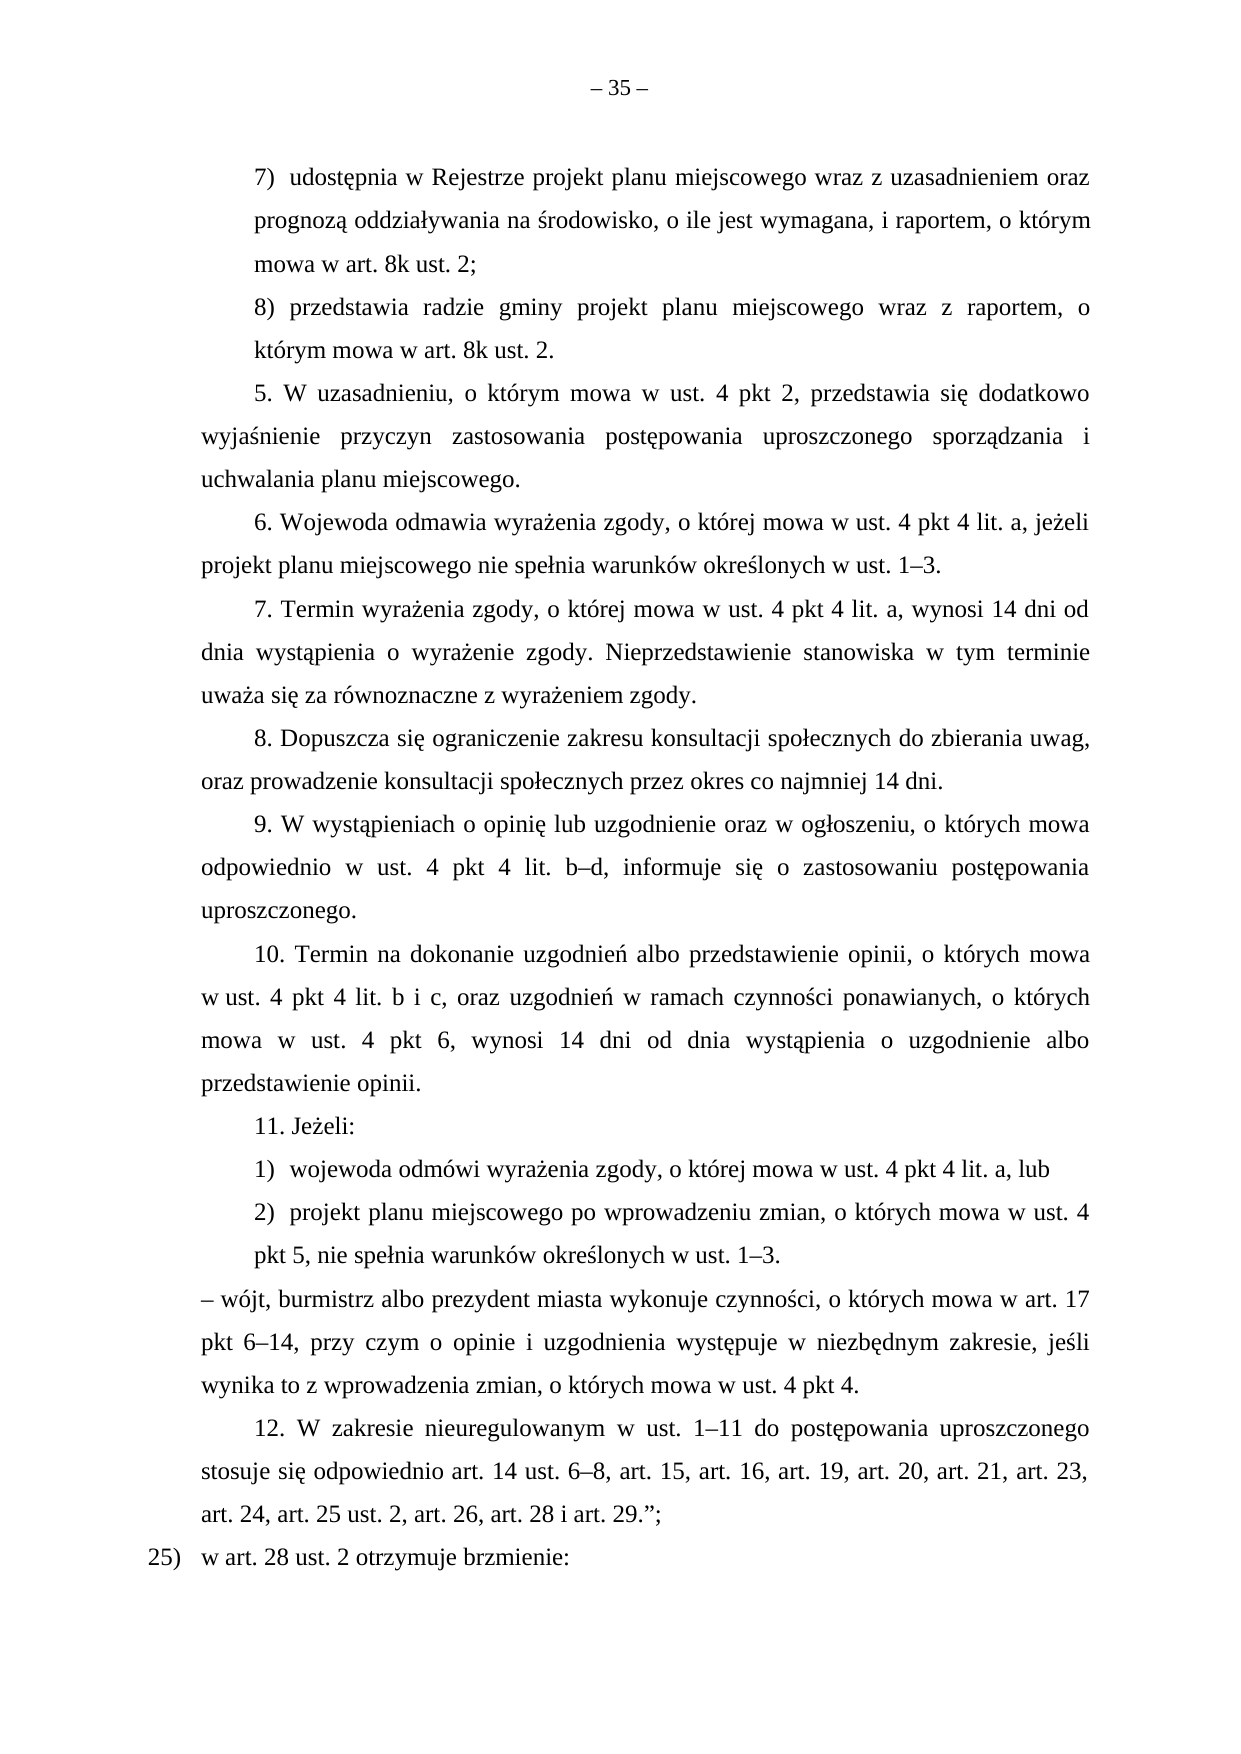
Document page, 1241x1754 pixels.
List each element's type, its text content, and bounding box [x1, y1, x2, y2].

text 2) projekt planu miejscowego po wprowadzeniu zmian, o których mowa w ust. 4 pkt 5, nie spełnia warunków określonych w ust. 1–3. [254, 1197, 1091, 1269]
text 12. W zakresie nieuregulowanym w ust. 1–11 do postępowania uproszczonego stosuje się odpowiednio art. 14 ust. 6–8, art. 15, art. 16, art. 19, art. 20, art. 21, art. 23, art. 24, art. 25 ust. 2, art. 26, art. 28 i art. 29.”; [201, 1413, 1091, 1528]
text 9. W wystąpieniach o opinię lub uzgodnienie oraz w ogłoszeniu, o których mowa odpowiednio w ust. 4 pkt 4 lit. b–d, informuje się o zastosowaniu postępowania uproszczonego. [201, 809, 1091, 924]
text 7. Termin wyrażenia zgody, o której mowa w ust. 4 pkt 4 lit. a, wynosi 14 dni od dnia wystąpienia o wyrażenie zgody. Nieprzedstawienie stanowiska w tym terminie uważa się za równoznaczne z wyrażeniem zgody. [201, 594, 1091, 709]
text 7) udostępnia w Rejestrze projekt planu miejscowego wraz z uzasadnieniem oraz prognozą oddziaływania na środowisko, o ile jest wymagana, i raportem, o którym mowa w art. 8k ust. 2; [254, 162, 1091, 277]
text – wójt, burmistrz albo prezydent miasta wykonuje czynności, o których mowa w art. 17 pkt 6–14, przy czym o opinie i uzgodnienia występuje w niezbędnym zakresie, jeśli wynika to z wprowadzenia zmian, o których mowa w ust. 4 pkt 4. [201, 1284, 1091, 1399]
text 10. Termin na dokonanie uzgodnień albo przedstawienie opinii, o których mowa w ust. 4 pkt 4 lit. b i c, oraz uzgodnień w ramach czynności ponawianych, o których mowa w ust. 4 pkt 6, wynosi 14 dni od dnia wystąpienia o uzgodnienie albo przedstawienie opinii. [201, 939, 1091, 1097]
text 5. W uzasadnieniu, o którym mowa w ust. 4 pkt 2, przedstawia się dodatkowo wyjaśnienie przyczyn zastosowania postępowania uproszczonego sporządzania i uchwalania planu miejscowego. [201, 378, 1091, 493]
text 1) wojewoda odmówi wyrażenia zgody, o której mowa w ust. 4 pkt 4 lit. a, lub [254, 1154, 1091, 1183]
text 11. Jeżeli: [201, 1111, 1091, 1140]
text 25) w art. 28 ust. 2 otrzymuje brzmienie: [148, 1542, 1091, 1571]
text 6. Wojewoda odmawia wyrażenia zgody, o której mowa w ust. 4 pkt 4 lit. a, jeżeli projekt planu miejscowego nie spełnia warunków określonych w ust. 1–3. [201, 507, 1091, 579]
text 8) przedstawia radzie gminy projekt planu miejscowego wraz z raportem, o którym mowa w art. 8k ust. 2. [254, 292, 1091, 364]
text 8. Dopuszcza się ograniczenie zakresu konsultacji społecznych do zbierania uwag, oraz prowadzenie konsultacji społecznych przez okres co najmniej 14 dni. [201, 723, 1091, 795]
